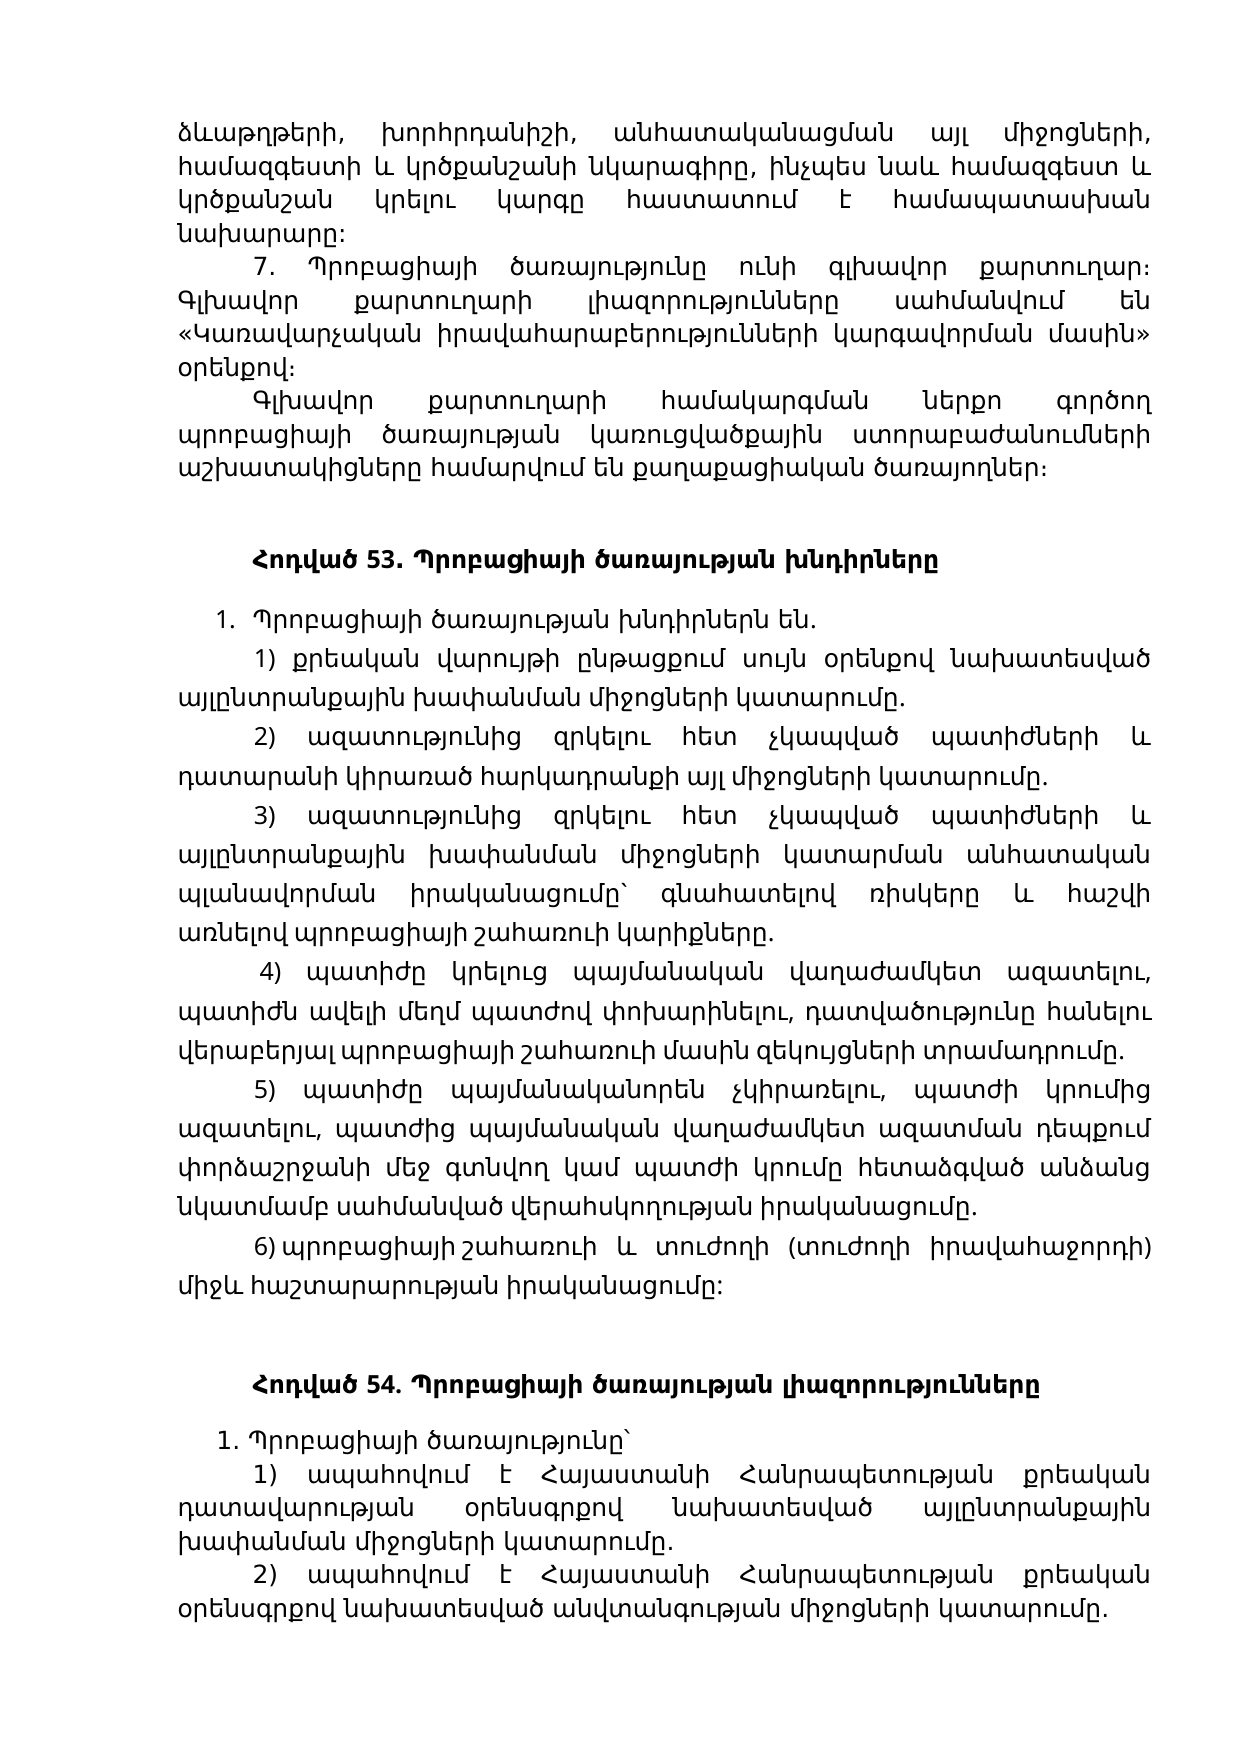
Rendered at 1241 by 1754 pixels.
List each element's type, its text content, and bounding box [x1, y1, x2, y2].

text 1) ապահովում է Հայաստանի Հանրապետության քրեական դատավարության օրենսգրքով նախատեսված այլընտրանքային խափանման միջոցների կատարումը. [177, 1460, 1152, 1556]
text Հոդված 54. Պրոբացիայի ծառայության լիազորությունները [177, 1366, 1152, 1401]
list 1) քրեական վարույթի ընթացքում սույն օրենքով նախատեսված այլընտրանքային խափանման միջոցների կատարումը. [177, 641, 1152, 714]
list 5) պատիժը պայմանականորեն չկիրառելու, պատժի կրումից ազատելու, պատժից պայմանական վաղաժամկետ ազատման դեպքում փորձաշրջանի մեջ գտնվող կամ պատժի կրումը հետաձգված անձանց նկատմամբ սահմանված վերահսկողության իրականացումը. [177, 1071, 1152, 1223]
text 7. Պրոբացիայի ծառայությունը ունի գլխավոր քարտուղար։ Գլխավոր քարտուղարի լիազորությունները սահմանվում են «Կառավարչական իրավահարաբերությունների կարգավորման մասին» օրենքով։ [177, 252, 1152, 382]
text Գլխավոր քարտուղարի համակարգման ներքո գործող պրոբացիայի ծառայության կառուցվածքային ստորաբաժանումների աշխատակիցները համարվում են քաղաքացիական ծառայողներ։ [177, 386, 1152, 483]
text 1. Պրոբացիայի ծառայությունը՝ [177, 1426, 1152, 1456]
list 6) պրոբացիայի շահառուի և տուժողի (տուժողի իրավահաջորդի) միջև հաշտարարության իրականացումը: [177, 1228, 1152, 1301]
list 2) ազատությունից զրկելու հետ չկապված պատիժների և դատարանի կիրառած հարկադրանքի այլ միջոցների կատարումը. [177, 719, 1152, 792]
list Պրոբացիայի ծառայության խնդիրներն են. [215, 601, 1152, 636]
text Հոդված 53. Պրոբացիայի ծառայության խնդիրները [177, 541, 1152, 576]
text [177, 118, 1152, 248]
list 3) ազատությունից զրկելու հետ չկապված պատիժների և այլընտրանքային խափանման միջոցների կատարման անհատական պլանավորման իրականացումը` գնահատելով ռիսկերը և հաշվի առնելով պրոբացիայի շահառուի կարիքները. [177, 797, 1152, 949]
list 4) պատիժը կրելուց պայմանական վաղաժամկետ ազատելու, պատիժն ավելի մեղմ պատժով փոխարինելու, դատվածությունը հանելու վերաբերյալ պրոբացիայի շահառուի մասին զեկույցների տրամադրումը. [177, 954, 1152, 1066]
text 2) ապահովում է Հայաստանի Հանրապետության քրեական օրենսգրքով նախատեսված անվտանգության միջոցների կատարումը. [177, 1561, 1152, 1623]
